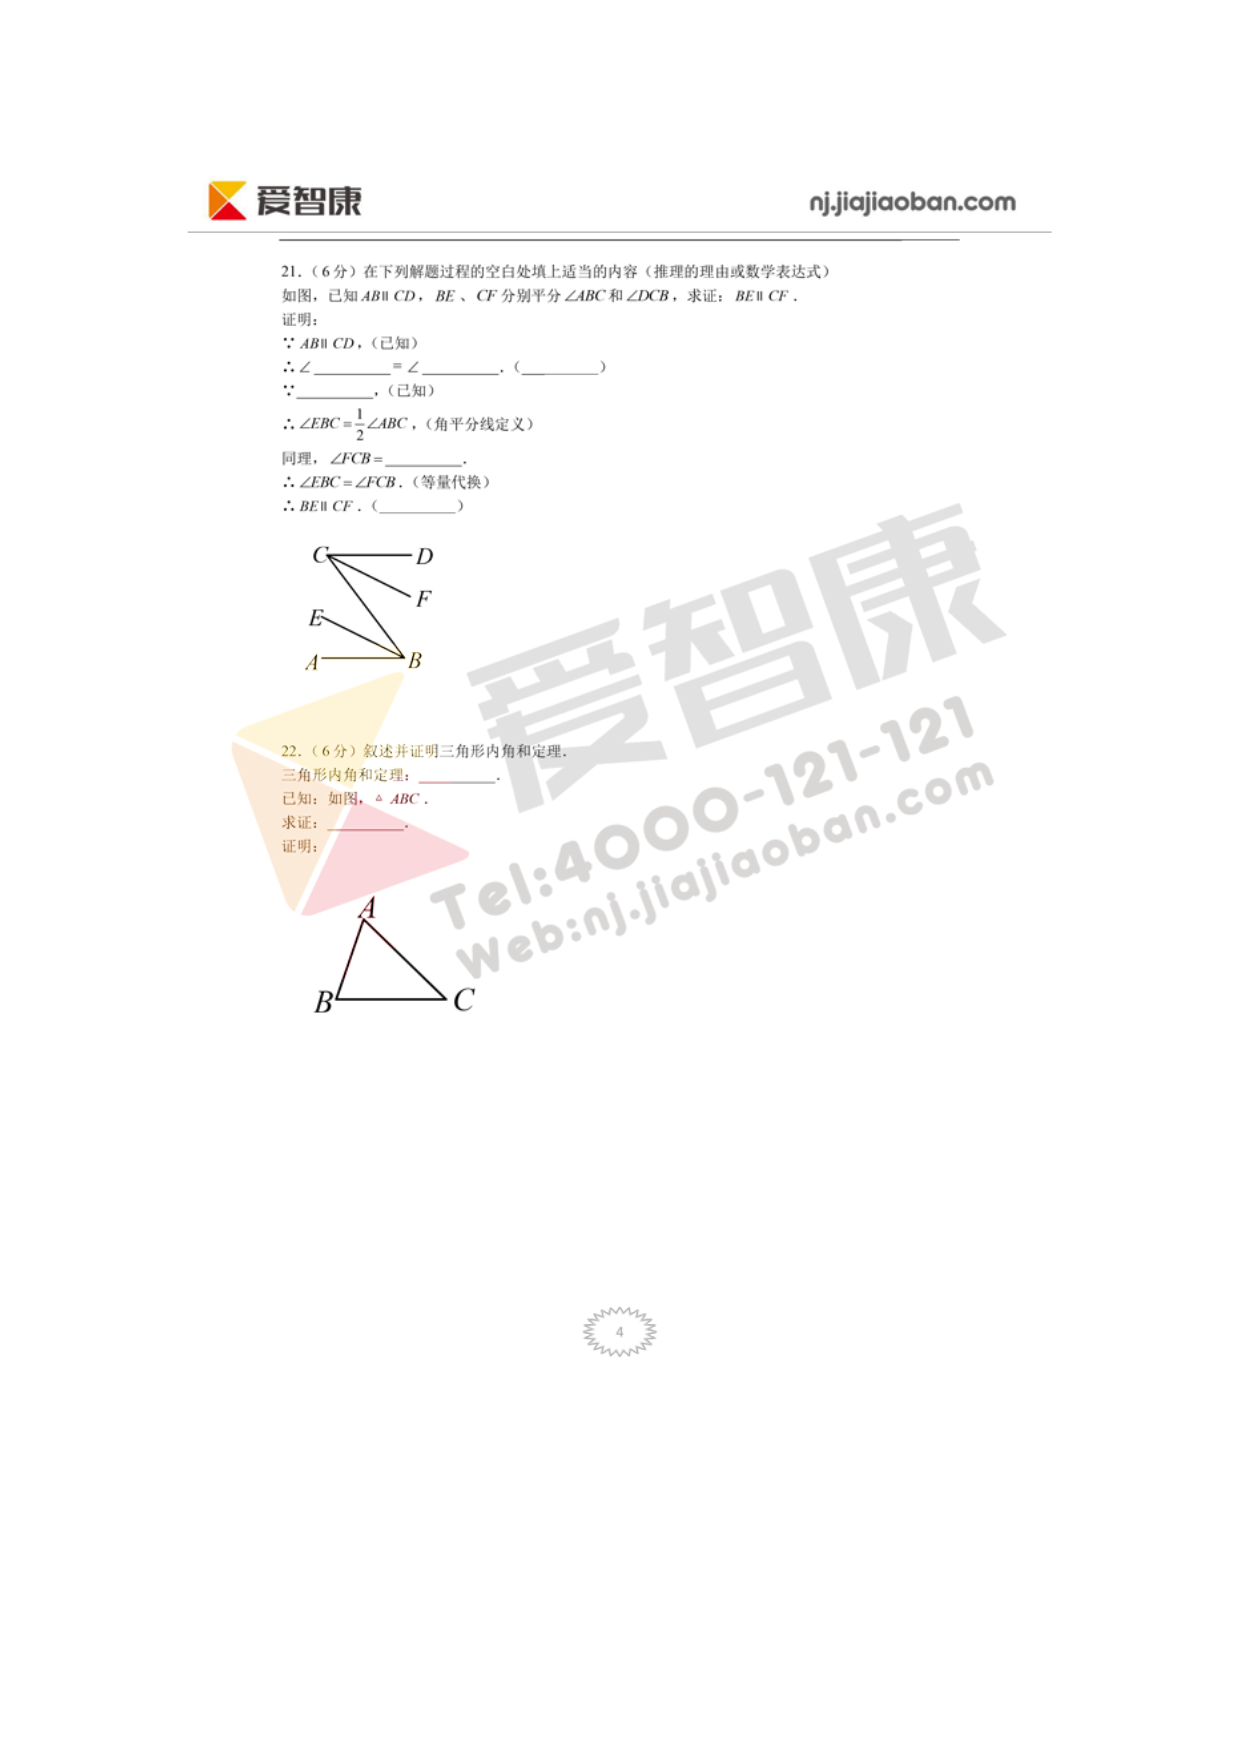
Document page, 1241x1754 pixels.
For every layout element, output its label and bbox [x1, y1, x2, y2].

picture [187, 162, 1052, 1363]
